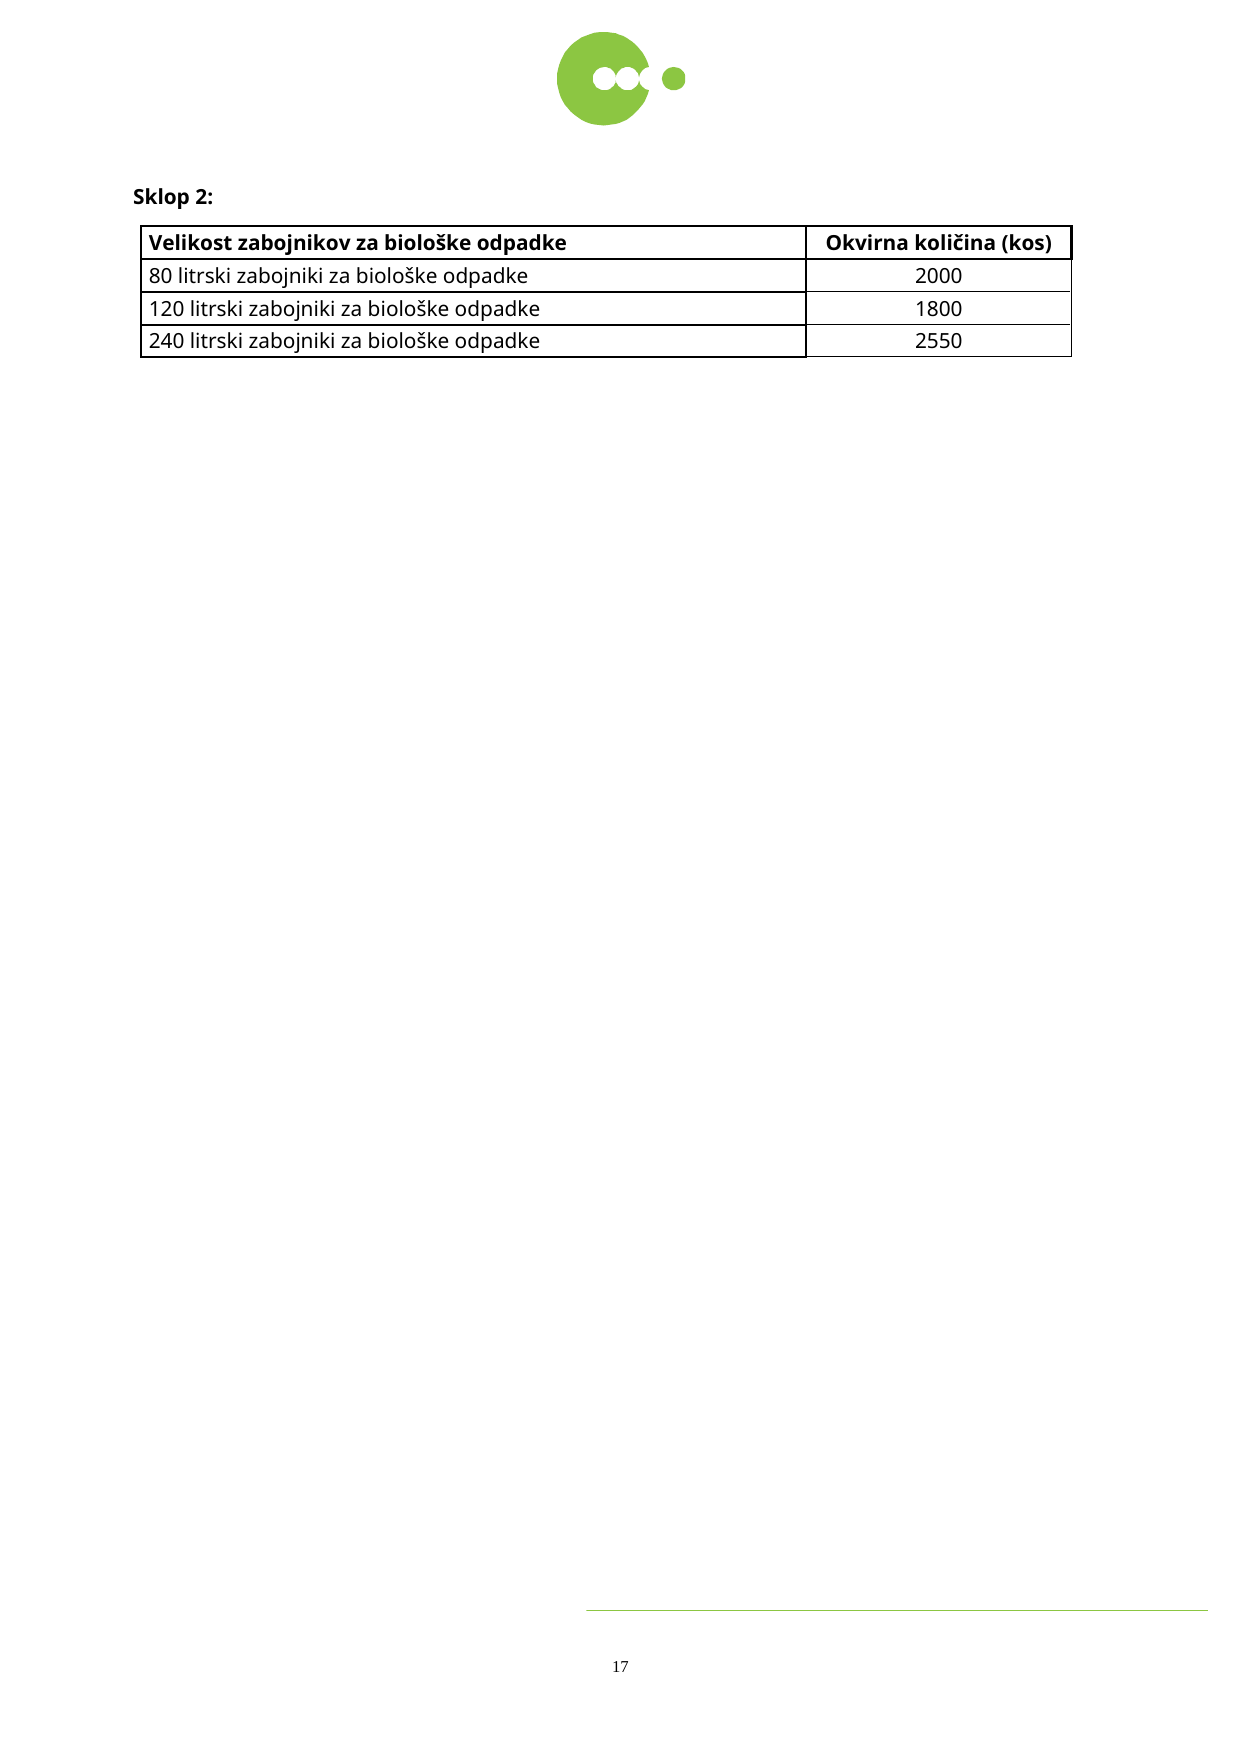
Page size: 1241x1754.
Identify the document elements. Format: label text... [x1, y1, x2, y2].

table_cell 120 litrski zabojniki za biološke odpadke [142, 293, 805, 323]
table_header Okvirna količina (kos) [807, 227, 1070, 258]
table_cell 80 litrski zabojniki za biološke odpadke [142, 260, 805, 291]
table_cell 2550 [807, 324, 1071, 356]
text Sklop 2: [133, 182, 1107, 211]
table_cell 1800 [807, 291, 1071, 323]
table_header Velikost zabojnikov za biološke odpadke [142, 227, 805, 258]
table_cell 2000 [807, 260, 1071, 291]
table_cell 240 litrski zabojniki za biološke odpadke [142, 326, 805, 356]
